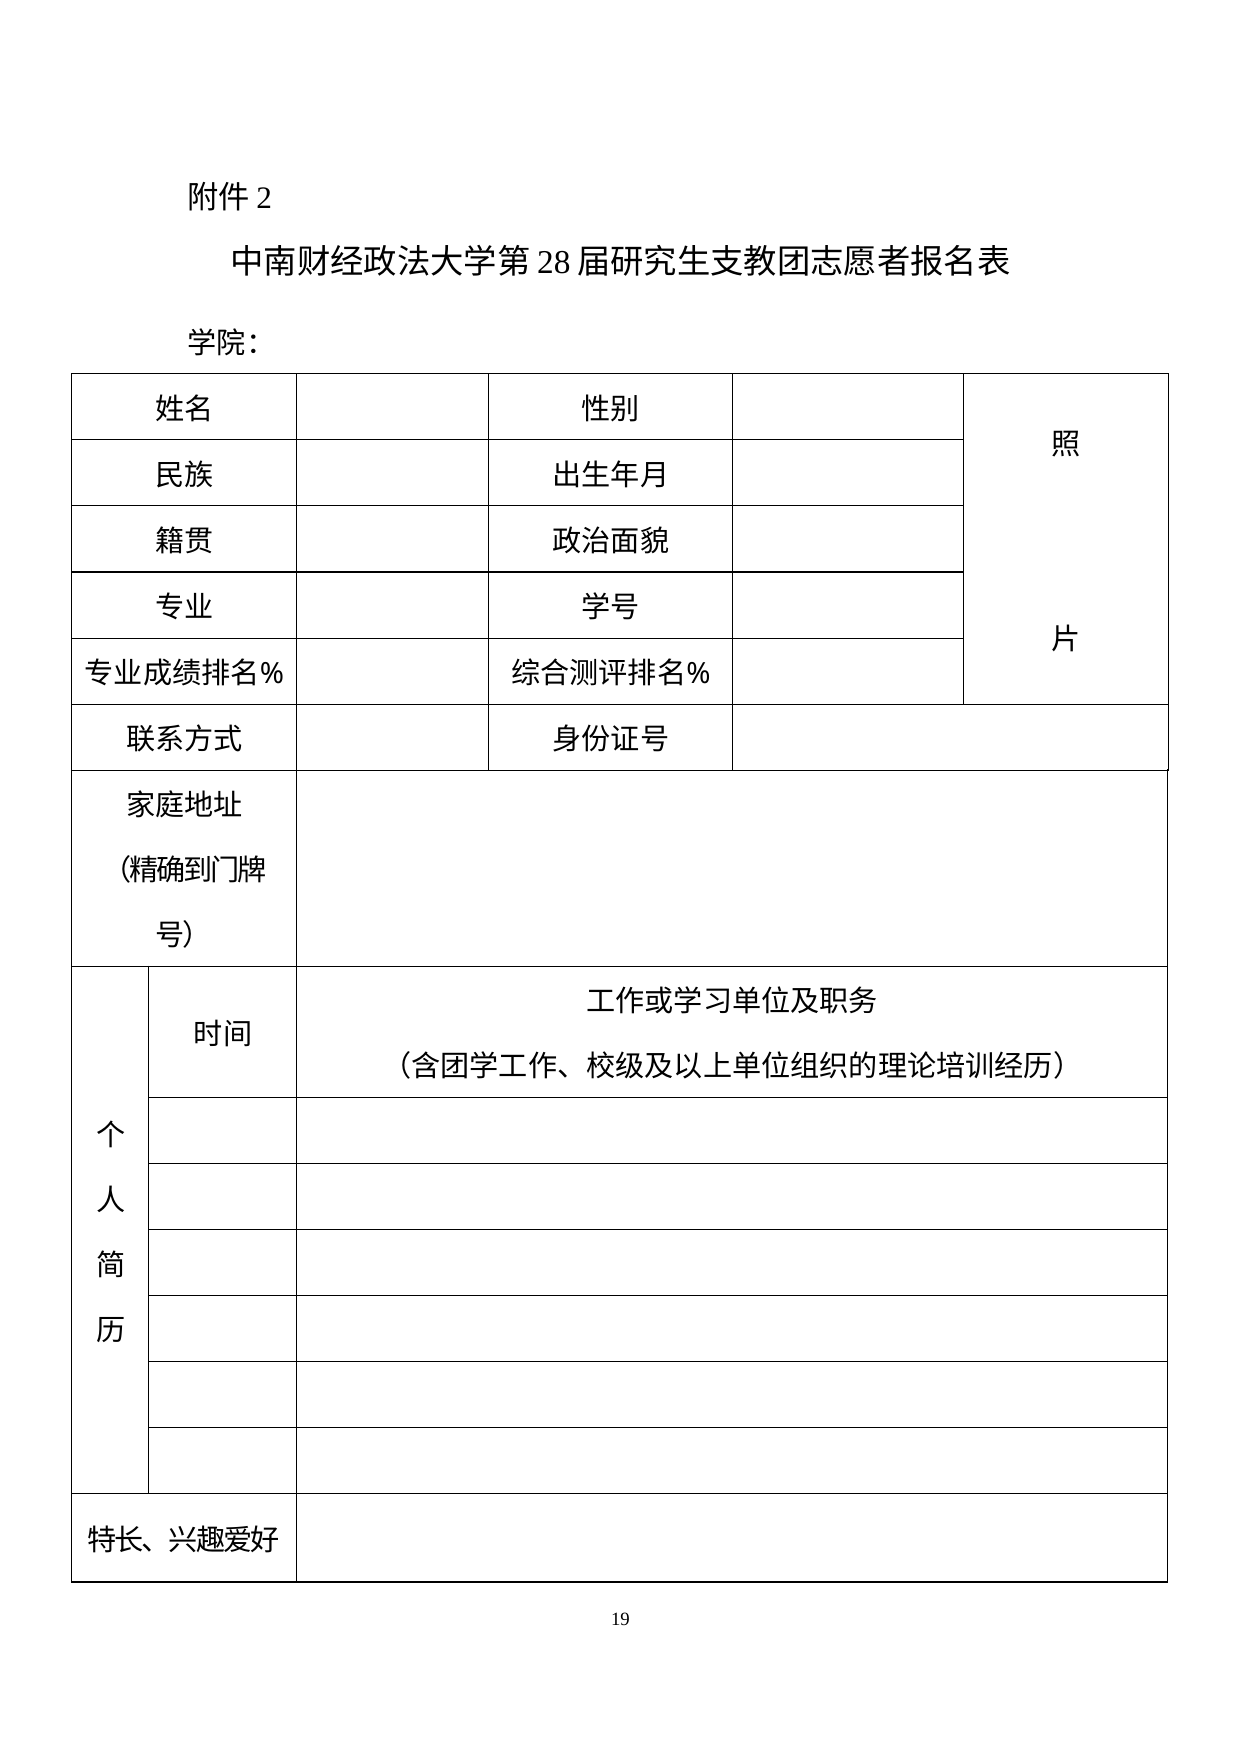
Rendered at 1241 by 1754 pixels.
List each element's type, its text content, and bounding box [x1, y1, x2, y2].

table_cell [149, 1230, 296, 1295]
table_cell 个 人 简 历 [72, 967, 148, 1493]
table_cell [733, 705, 1168, 769]
table_cell [297, 506, 488, 571]
table_cell [297, 771, 1167, 966]
table_cell [149, 1428, 296, 1493]
table_cell [149, 1164, 296, 1229]
table_cell 专业成绩排名% [72, 639, 296, 703]
table_cell 籍贯 [72, 506, 296, 571]
table_cell [297, 1362, 1167, 1427]
table_cell 政治面貌 [489, 506, 732, 571]
table_cell [149, 1296, 296, 1361]
table_cell 综合测评排名% [489, 639, 732, 703]
table_cell [297, 440, 488, 505]
table_cell 学号 [489, 573, 732, 637]
table_cell [149, 1362, 296, 1427]
table_cell 家庭地址 （精确到门牌号） [72, 771, 296, 966]
table_cell [297, 1164, 1167, 1229]
table_cell [733, 506, 963, 571]
table_cell [297, 639, 488, 703]
table_cell 工作或学习单位及职务 （含团学工作、校级及以上单位组织的理论培训经历） [297, 967, 1167, 1097]
table_header 性别 [489, 374, 732, 439]
table_cell [297, 1494, 1167, 1581]
table_cell [297, 1428, 1167, 1493]
table_header [297, 374, 488, 439]
table_cell 身份证号 [489, 705, 732, 769]
table_cell 时间 [149, 967, 296, 1097]
table_cell [297, 573, 488, 637]
table_cell [297, 1296, 1167, 1361]
table_cell [733, 639, 963, 703]
text 中南财经政法大学第28届研究生支教团志愿者报名表 [187, 227, 1053, 292]
table_cell [297, 1098, 1167, 1163]
text 学院： [187, 308, 1053, 373]
table_cell 出生年月 [489, 440, 732, 505]
table_header [733, 374, 963, 439]
table_cell 民族 [72, 440, 296, 505]
table_cell [733, 440, 963, 505]
table_header 照 片 [964, 374, 1168, 703]
text 附件2 [187, 162, 1053, 227]
table_cell 专业 [72, 573, 296, 637]
table_cell 特长、兴趣爱好 [72, 1494, 296, 1581]
table_cell [297, 705, 488, 769]
table_cell [297, 1230, 1167, 1295]
table_cell [733, 573, 963, 637]
table_cell 联系方式 [72, 705, 296, 769]
table_cell [149, 1098, 296, 1163]
table_header 姓名 [72, 374, 296, 439]
